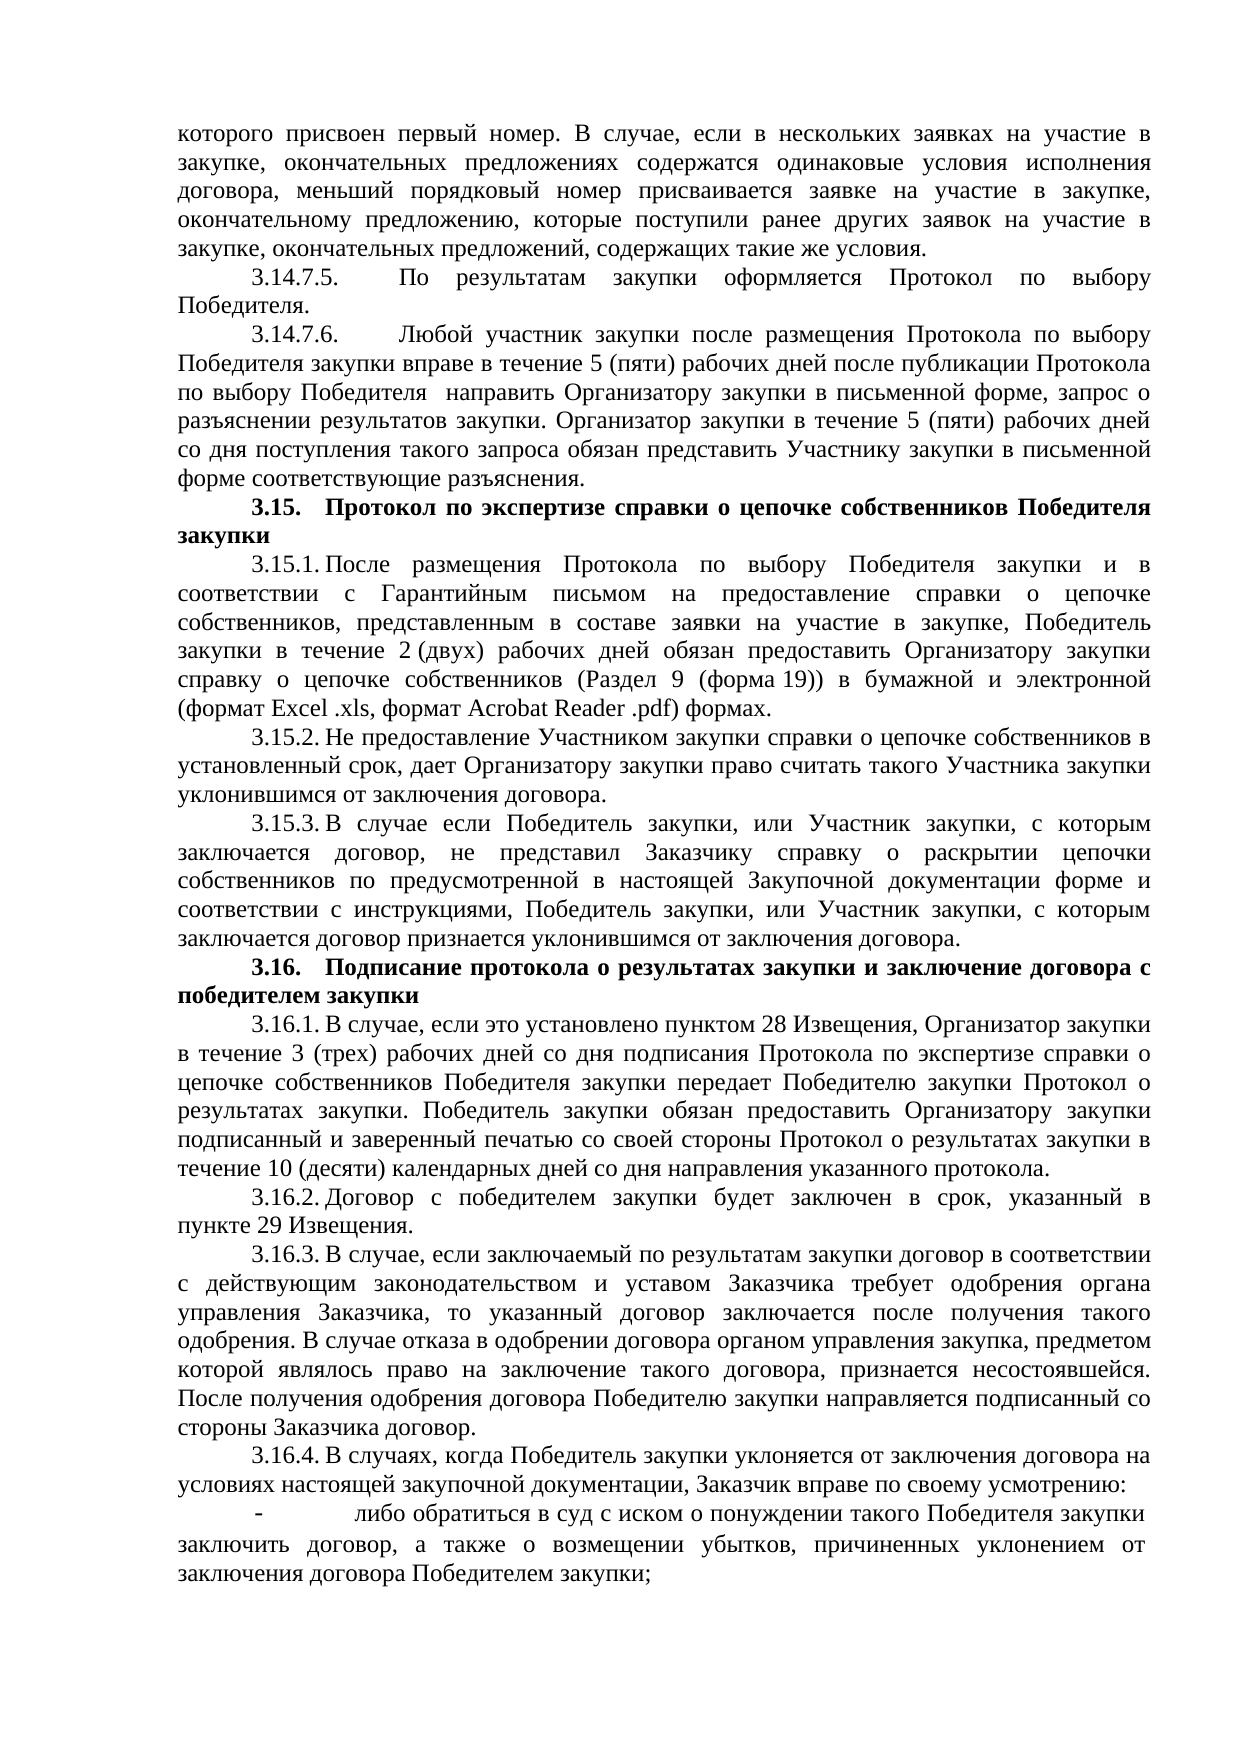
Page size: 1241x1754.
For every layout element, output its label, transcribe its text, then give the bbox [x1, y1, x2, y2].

list Протокол по экспертизе справки о цепочке собственников Победителя закупки [177, 492, 1152, 549]
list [177, 118, 1152, 262]
list В случае, если это установлено пунктом 28 Извещения, Организатор закупки в течение 3 (трех) рабочих дней со дня подписания Протокола по экспертизе справки о цепочке собственников Победителя закупки передает Победителю закупки Протокол о результатах закупки. Победитель закупки обязан предоставить Организатору закупки подписанный и заверенный печатью со своей стороны Протокол о результатах закупки в течение 10 (десяти) календарных дней со дня направления указанного протокола. [177, 1009, 1152, 1182]
list Подписание протокола о результатах закупки и заключение договора с победителем закупки [177, 952, 1152, 1009]
list Любой участник закупки после размещения Протокола по выбору Победителя закупки вправе в течение 5 (пяти) рабочих дней после публикации Протокола по выбору Победителя направить Организатору закупки в письменной форме, запрос о разъяснении результатов закупки. Организатор закупки в течение 5 (пяти) рабочих дней со дня поступления такого запроса обязан представить Участнику закупки в письменной форме соответствующие разъяснения. [177, 319, 1152, 492]
list либо обратиться в суд с иском о понуждении такого Победителя закупки заключить договор, а также о возмещении убытков, причиненных уклонением от заключения договора Победителем закупки; [177, 1498, 1146, 1586]
list По результатам закупки оформляется Протокол по выбору Победителя. [177, 262, 1152, 319]
list После размещения Протокола по выбору Победителя закупки и в соответствии с Гарантийным письмом на предоставление справки о цепочке собственников, представленным в составе заявки на участие в закупке, Победитель закупки в течение 2 (двух) рабочих дней обязан предоставить Организатору закупки справку о цепочке собственников (Раздел 9 (форма 19)) в бумажной и электронной (формат Excel .xls, формат Acrobat Reader .pdf) формах. [177, 549, 1152, 722]
list В случаях, когда Победитель закупки уклоняется от заключения договора на условиях настоящей закупочной документации, Заказчик вправе по своему усмотрению: [177, 1441, 1152, 1498]
list В случае, если заключаемый по результатам закупки договор в соответствии с действующим законодательством и уставом Заказчика требует одобрения органа управления Заказчика, то указанный договор заключается после получения такого одобрения. В случае отказа в одобрении договора органом управления закупка, предметом которой являлось право на заключение такого договора, признается несостоявшейся. После получения одобрения договора Победителю закупки направляется подписанный со стороны Заказчика договор. [177, 1239, 1152, 1441]
list В случае если Победитель закупки, или Участник закупки, с которым заключается договор, не представил Заказчику справку о раскрытии цепочки собственников по предусмотренной в настоящей Закупочной документации форме и соответствии с инструкциями, Победитель закупки, или Участник закупки, с которым заключается договор признается уклонившимся от заключения договора. [177, 808, 1152, 952]
list Договор с победителем закупки будет заключен в срок, указанный в пункте 29 Извещения. [177, 1182, 1152, 1239]
list Не предоставление Участником закупки справки о цепочке собственников в установленный срок, дает Организатору закупки право считать такого Участника закупки уклонившимся от заключения договора. [177, 722, 1152, 808]
